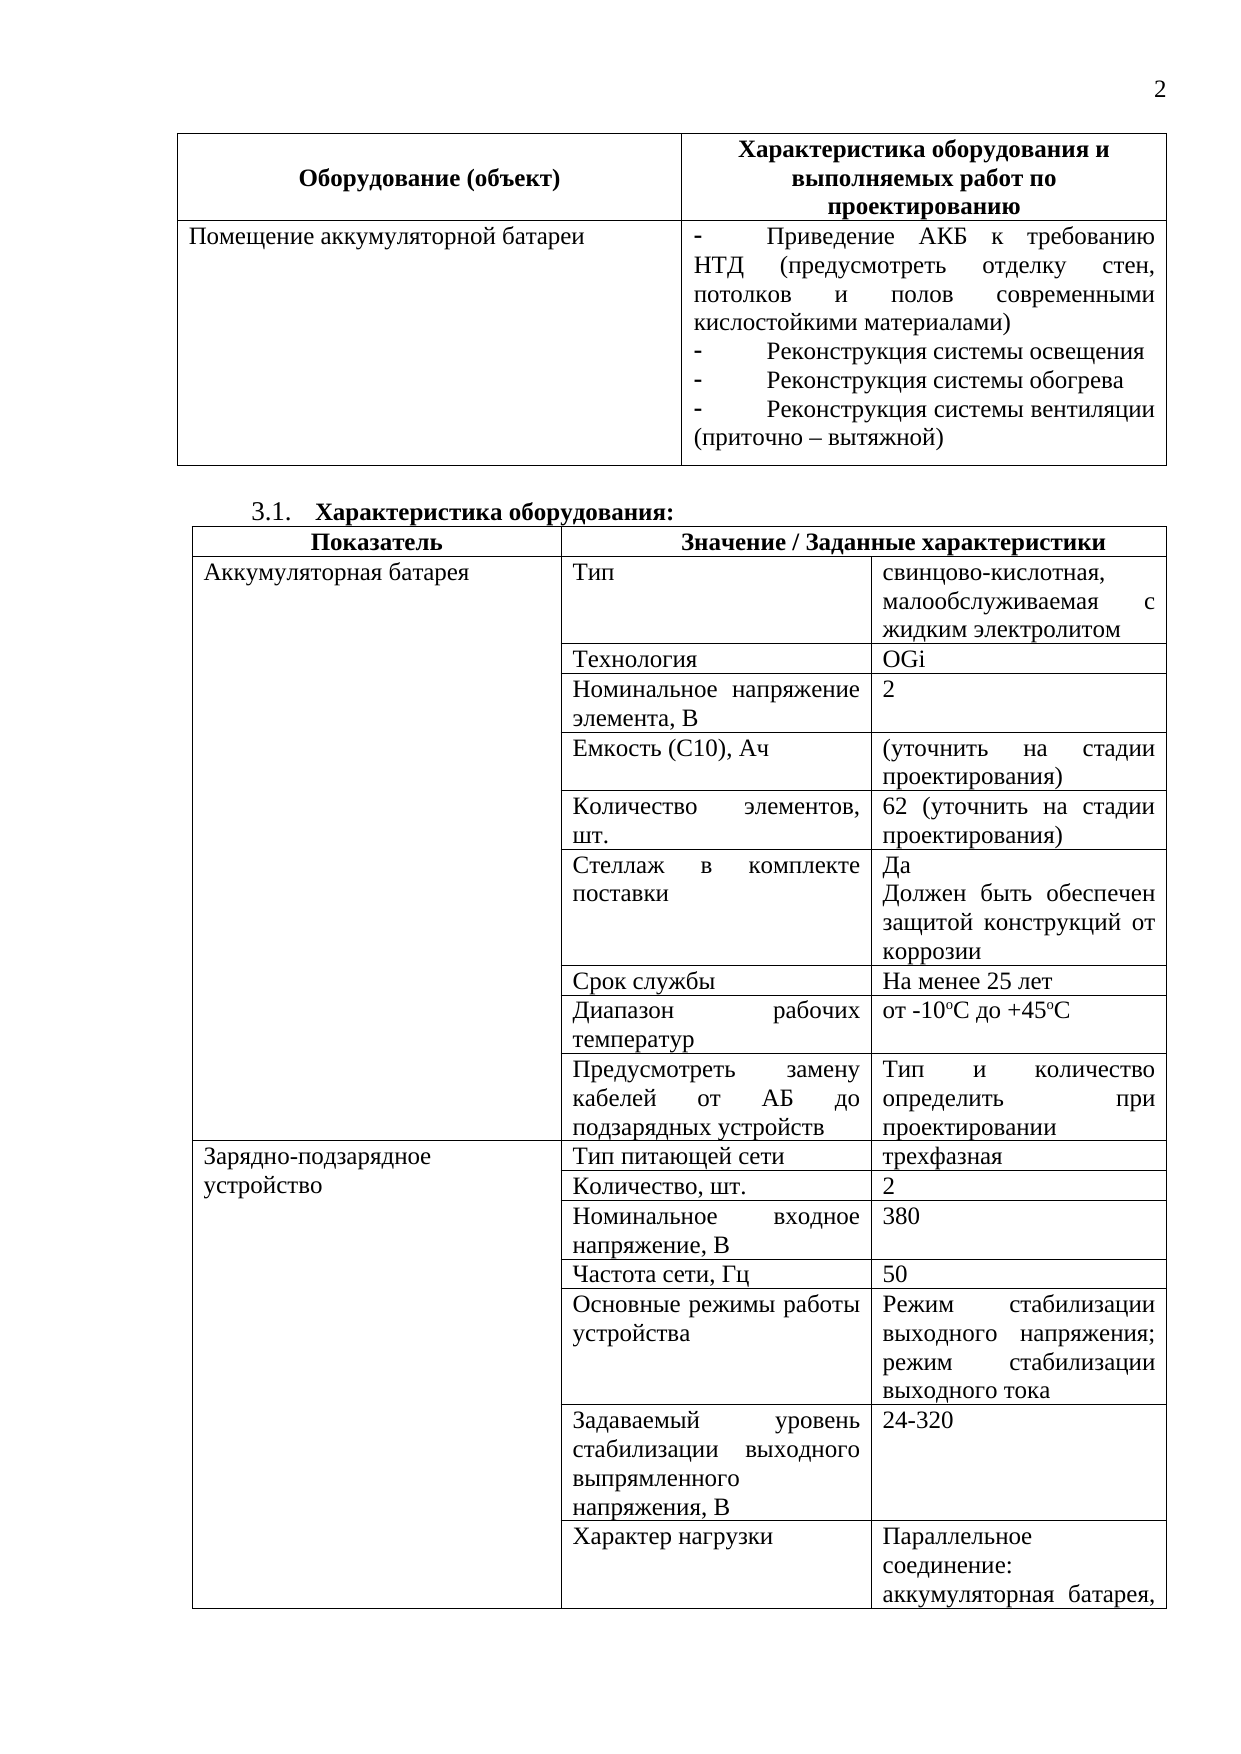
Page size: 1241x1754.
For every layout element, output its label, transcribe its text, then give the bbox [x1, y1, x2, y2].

table_cell Предусмотреть замену кабелей от АБ до подзарядных устройств [562, 1054, 871, 1140]
table_cell На менее 25 лет [872, 966, 1166, 994]
table_cell (уточнить на стадии проектирования) [872, 733, 1166, 790]
table_cell Задаваемый уровень стабилизации выходного выпрямленного напряжения, В [562, 1405, 871, 1520]
table_cell OGi [872, 644, 1166, 673]
table_header Показатель [193, 527, 561, 556]
table_cell 62 (уточнить на стадии проектирования) [872, 791, 1166, 849]
table_cell свинцово-кислотная, малообслуживаемая с жидким электролитом [872, 557, 1166, 643]
table_header Значение / Заданные характеристики [562, 527, 1166, 556]
table_cell Аккумуляторная батарея [193, 557, 561, 1140]
table_cell Номинальное напряжение элемента, В [562, 674, 871, 732]
table_cell Диапазон рабочих температур [562, 996, 871, 1053]
table_cell 50 [872, 1260, 1166, 1288]
table_header Оборудование (объект) [178, 134, 681, 220]
table_cell 380 [872, 1201, 1166, 1258]
table_cell Технология [562, 644, 871, 673]
list Характеристика оборудования: [177, 495, 1166, 526]
table_cell Срок службы [562, 966, 871, 994]
table_cell Режим стабилизации выходного напряжения; режим стабилизации выходного тока [872, 1289, 1166, 1404]
table_cell 2 [872, 1171, 1166, 1200]
table_cell от -10oС до +45oС [872, 996, 1166, 1053]
table_cell Приведение АКБ к требованию НТД (предусмотреть отделку стен, потолков и полов современными кислостойкими материалами) Реконструкция системы освещения Реконструкция системы обогрева Реконструкция системы вентиляции (приточно – вытяжной) [682, 221, 1166, 465]
table_cell Стеллаж в комплекте поставки [562, 850, 871, 965]
table_cell Количество, шт. [562, 1171, 871, 1200]
table_cell Помещение аккумуляторной батареи [178, 221, 681, 465]
table_cell Основные режимы работы устройства [562, 1289, 871, 1404]
table_cell Да Должен быть обеспечен защитой конструкций от коррозии [872, 850, 1166, 965]
table_cell Тип [562, 557, 871, 643]
table_cell Тип питающей сети [562, 1141, 871, 1170]
table_cell Номинальное входное напряжение, В [562, 1201, 871, 1258]
table_cell Емкость (С10), Ач [562, 733, 871, 790]
table_cell Характер нагрузки [562, 1521, 871, 1608]
table_cell 2 [872, 674, 1166, 732]
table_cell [872, 1521, 1166, 1608]
table_cell трехфазная [872, 1141, 1166, 1170]
table_cell Тип и количество определить при проектировании [872, 1054, 1166, 1140]
table_cell Зарядно-подзарядное устройство [193, 1141, 561, 1608]
table_cell Количество элементов, шт. [562, 791, 871, 849]
table_cell 24-320 [872, 1405, 1166, 1520]
table_header Характеристика оборудования и выполняемых работ по проектированию [682, 134, 1166, 220]
table_cell Частота сети, Гц [562, 1260, 871, 1288]
